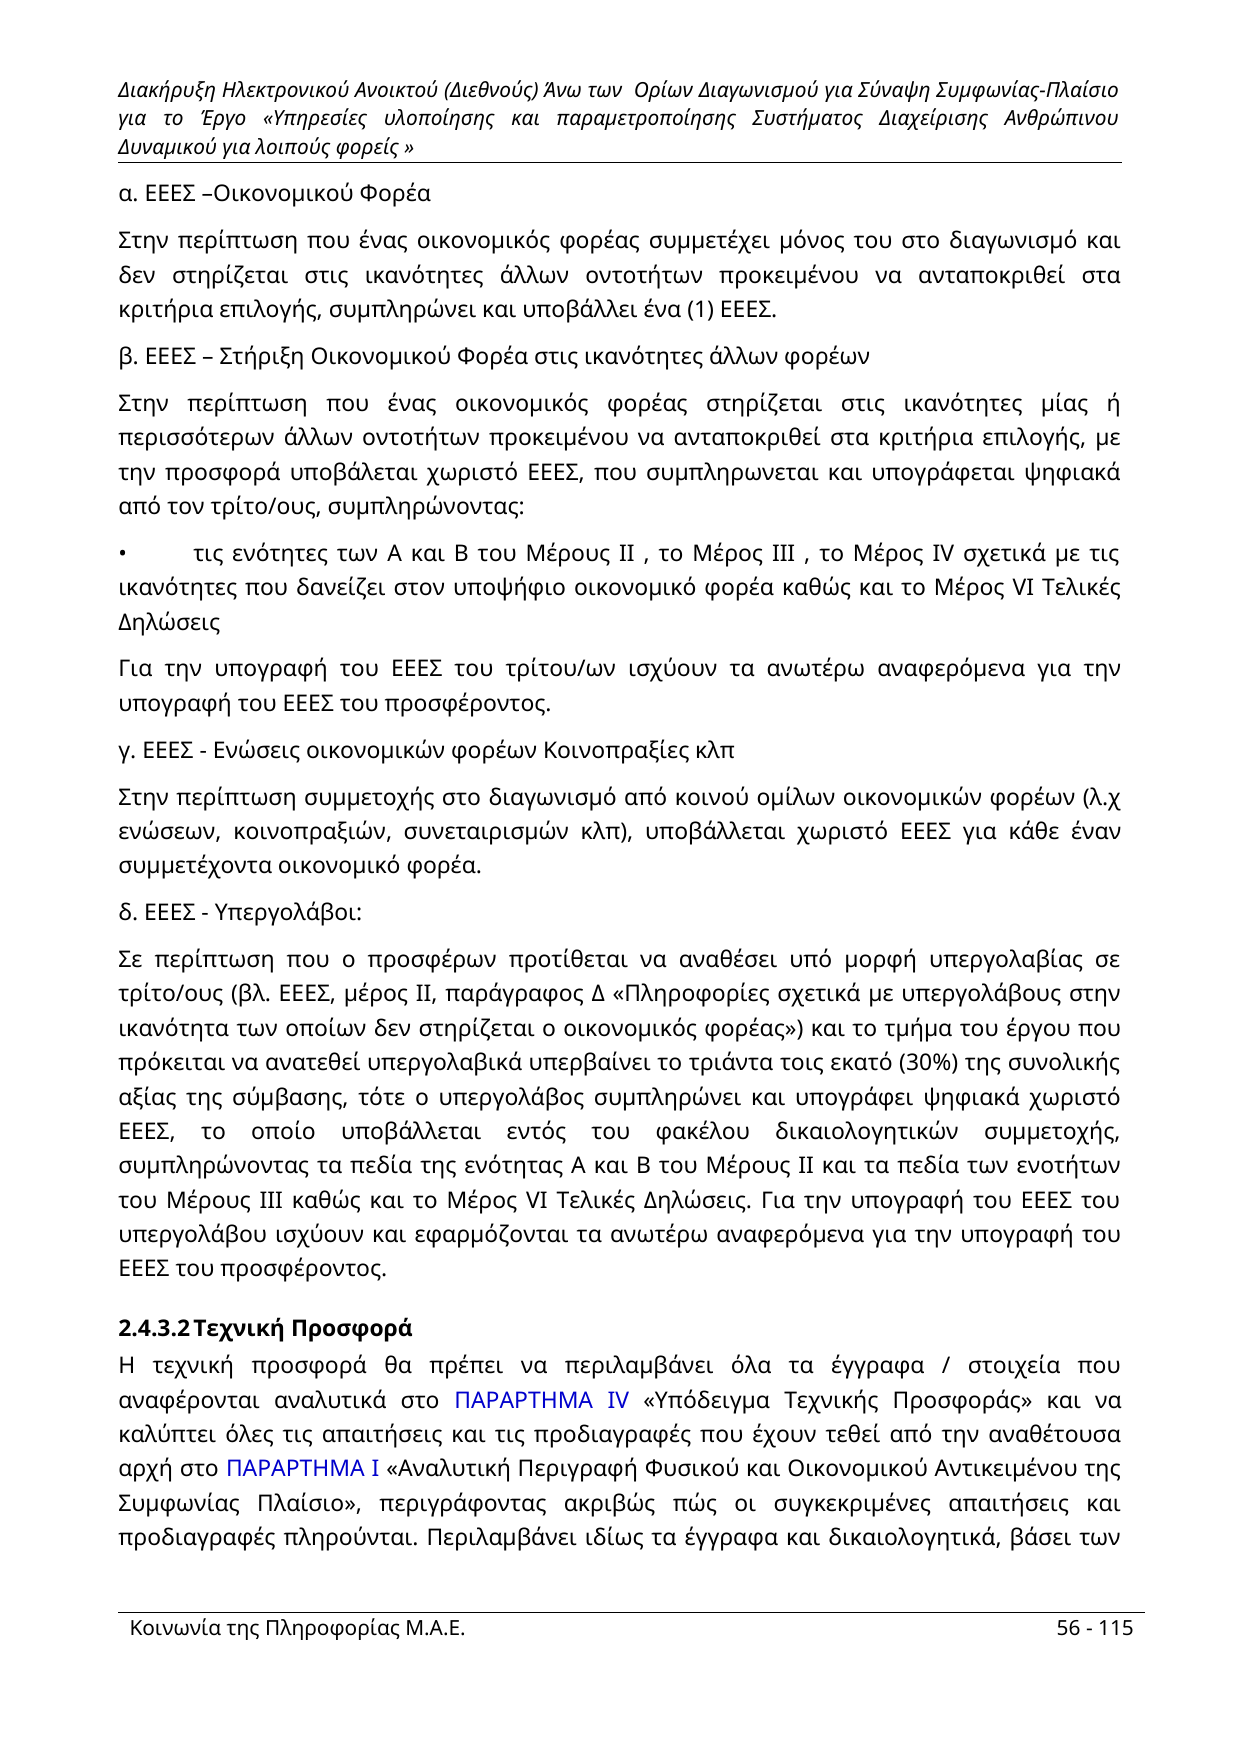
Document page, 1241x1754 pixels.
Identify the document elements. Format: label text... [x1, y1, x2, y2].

text γ. ΕΕΕΣ - Ενώσεις οικονομικών φορέων Κοινοπραξίες κλπ [118, 733, 1122, 765]
text α. ΕΕΕΣ –Οικονομικού Φορέα [118, 177, 1122, 208]
text • τις ενότητες των Α και Β του Μέρους ΙΙ , το Μέρος ΙΙΙ , το Μέρος IV σχετικά με τις ικανότητες που δανείζει στον υποψήφιο οικονομικό φορέα καθώς και το Μέρος VI Τελικές Δηλώσεις [118, 537, 1122, 637]
text Στην περίπτωση συμμετοχής στο διαγωνισμό από κοινού ομίλων οικονομικών φορέων (λ.χ ενώσεων, κοινοπραξιών, συνεταιρισμών κλπ), υποβάλλεται χωριστό ΕΕΕΣ για κάθε έναν συμμετέχοντα οικονομικό φορέα. [118, 780, 1122, 880]
text Για την υπογραφή του ΕΕΕΣ του τρίτου/ων ισχύουν τα ανωτέρω αναφερόμενα για την υπογραφή του ΕΕΕΣ του προσφέροντος. [118, 652, 1122, 718]
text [118, 1349, 1122, 1552]
text Στην περίπτωση που ένας οικονομικός φορέας στηρίζεται στις ικανότητες μίας ή περισσότερων άλλων οντοτήτων προκειμένου να ανταποκριθεί στα κριτήρια επιλογής, με την προσφορά υποβάλεται χωριστό ΕΕΕΣ, που συμπληρωνεται και υπογράφεται ψηφιακά από τον τρίτο/ους, συμπληρώνοντας: [118, 387, 1122, 521]
text β. ΕΕΕΣ – Στήριξη Οικονομικού Φορέα στις ικανότητες άλλων φορέων [118, 340, 1122, 371]
text Στην περίπτωση που ένας οικονομικός φορέας συμμετέχει μόνος του στο διαγωνισμό και δεν στηρίζεται στις ικανότητες άλλων οντοτήτων προκειμένου να ανταποκριθεί στα κριτήρια επιλογής, συμπληρώνει και υποβάλλει ένα (1) ΕΕΕΣ. [118, 224, 1122, 324]
text Σε περίπτωση που ο προσφέρων προτίθεται να αναθέσει υπό μορφή υπεργολαβίας σε τρίτο/ους (βλ. ΕΕΕΣ, μέρος ΙΙ, παράγραφος Δ «Πληροφορίες σχετικά με υπεργολάβους στην ικανότητα των οποίων δεν στηρίζεται ο οικονομικός φορέας») και το τμήμα του έργου που πρόκειται να ανατεθεί υπεργολαβικά υπερβαίνει το τριάντα τοις εκατό (30%) της συνολικής αξίας της σύμβασης, τότε ο υπεργολάβος συμπληρώνει και υπογράφει ψηφιακά χωριστό ΕΕΕΣ, το οποίο υποβάλλεται εντός του φακέλου δικαιολογητικών συμμετοχής, συμπληρώνοντας τα πεδία της ενότητας Α και Β του Μέρους ΙΙ και τα πεδία των ενοτήτων του Μέρους ΙΙΙ καθώς και το Μέρος VI Τελικές Δηλώσεις. Για την υπογραφή του ΕΕΕΣ του υπεργολάβου ισχύουν και εφαρμόζονται τα ανωτέρω αναφερόμενα για την υπογραφή του ΕΕΕΣ του προσφέροντος. [118, 943, 1122, 1283]
text δ. ΕΕΕΣ - Υπεργολάβοι: [118, 896, 1122, 927]
subtitle Τεχνική Προσφορά [118, 1312, 1122, 1343]
